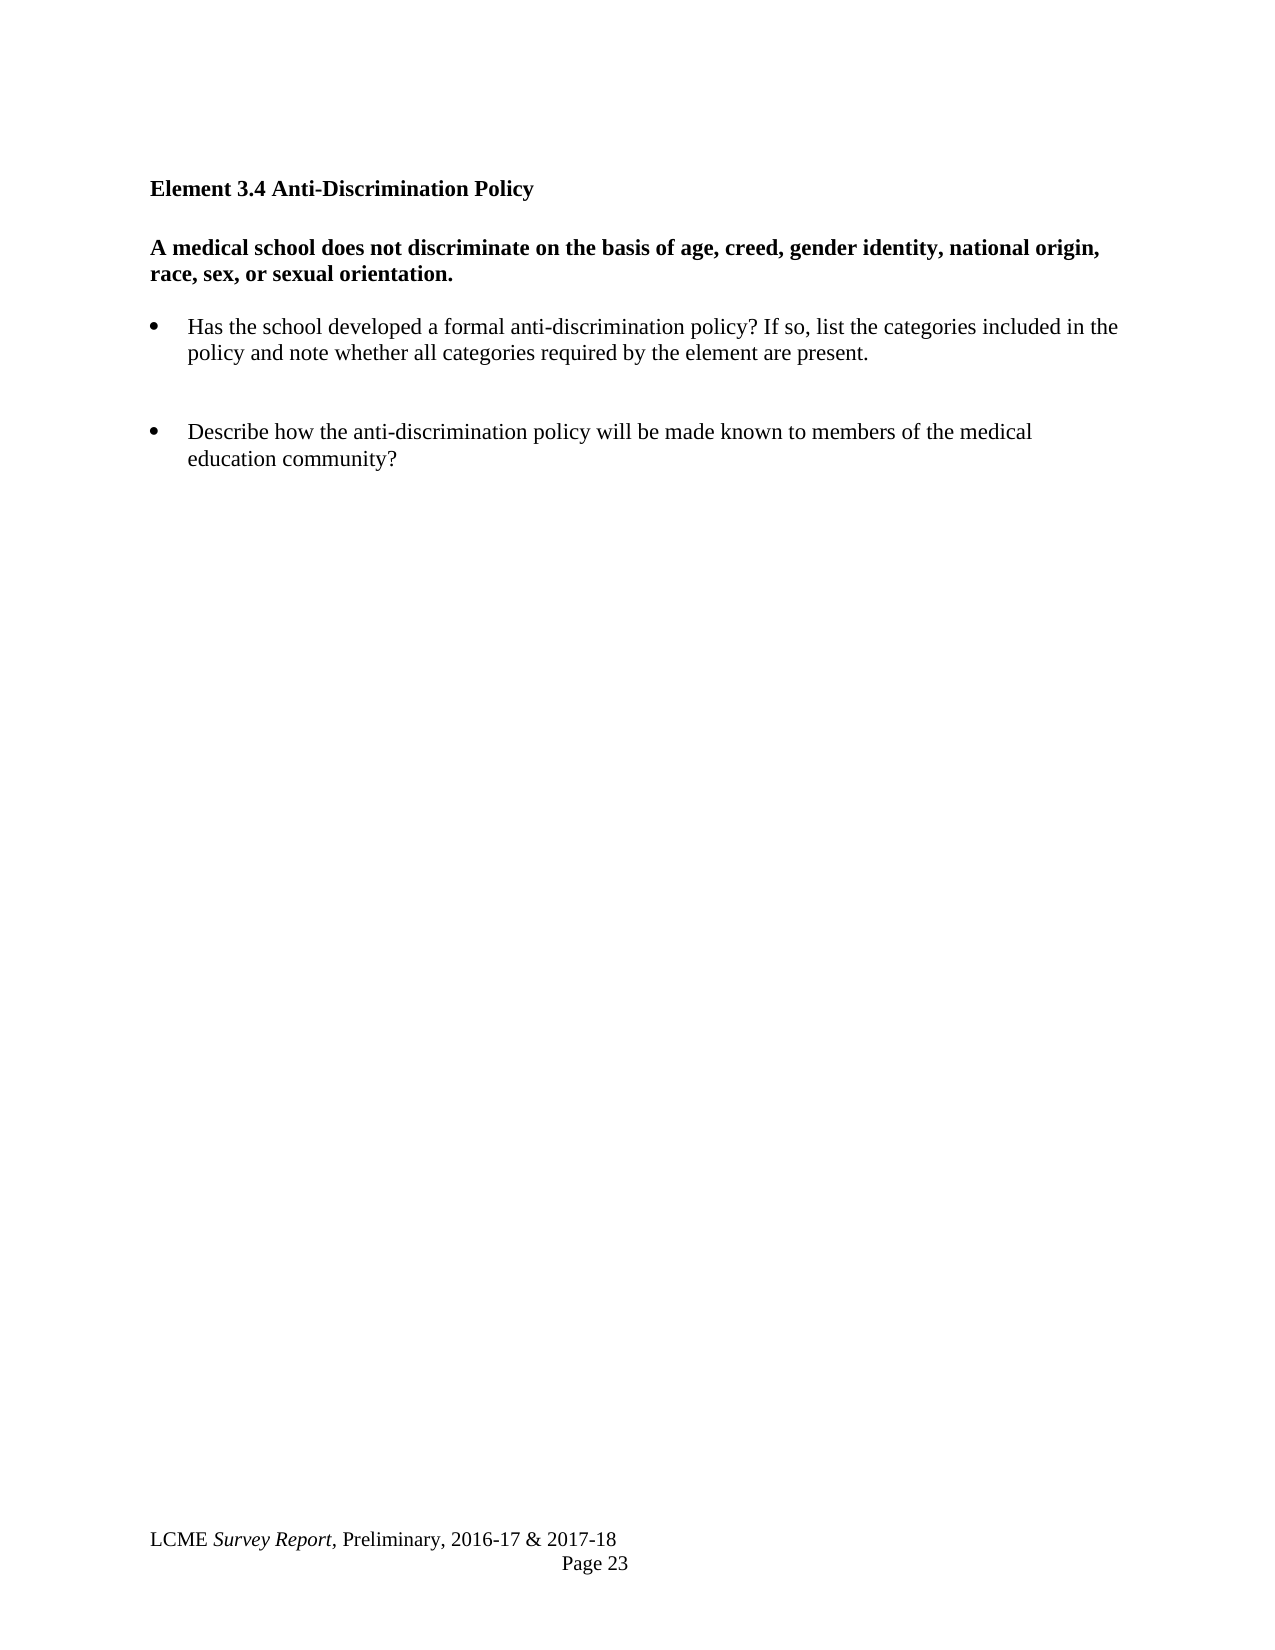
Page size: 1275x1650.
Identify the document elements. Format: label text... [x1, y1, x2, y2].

text A medical school does not discriminate on the basis of age, creed, gender identity, national origin, race, sex, or sexual orientation. [150, 234, 1125, 287]
list Describe how the anti-discrimination policy will be made known to members of the medical education community? [150, 418, 1125, 471]
subtitle Element 3.4 Anti-Discrimination Policy [150, 175, 1125, 201]
list Has the school developed a formal anti-discrimination policy? If so, list the categories included in the policy and note whether all categories required by the element are present. [150, 313, 1125, 366]
